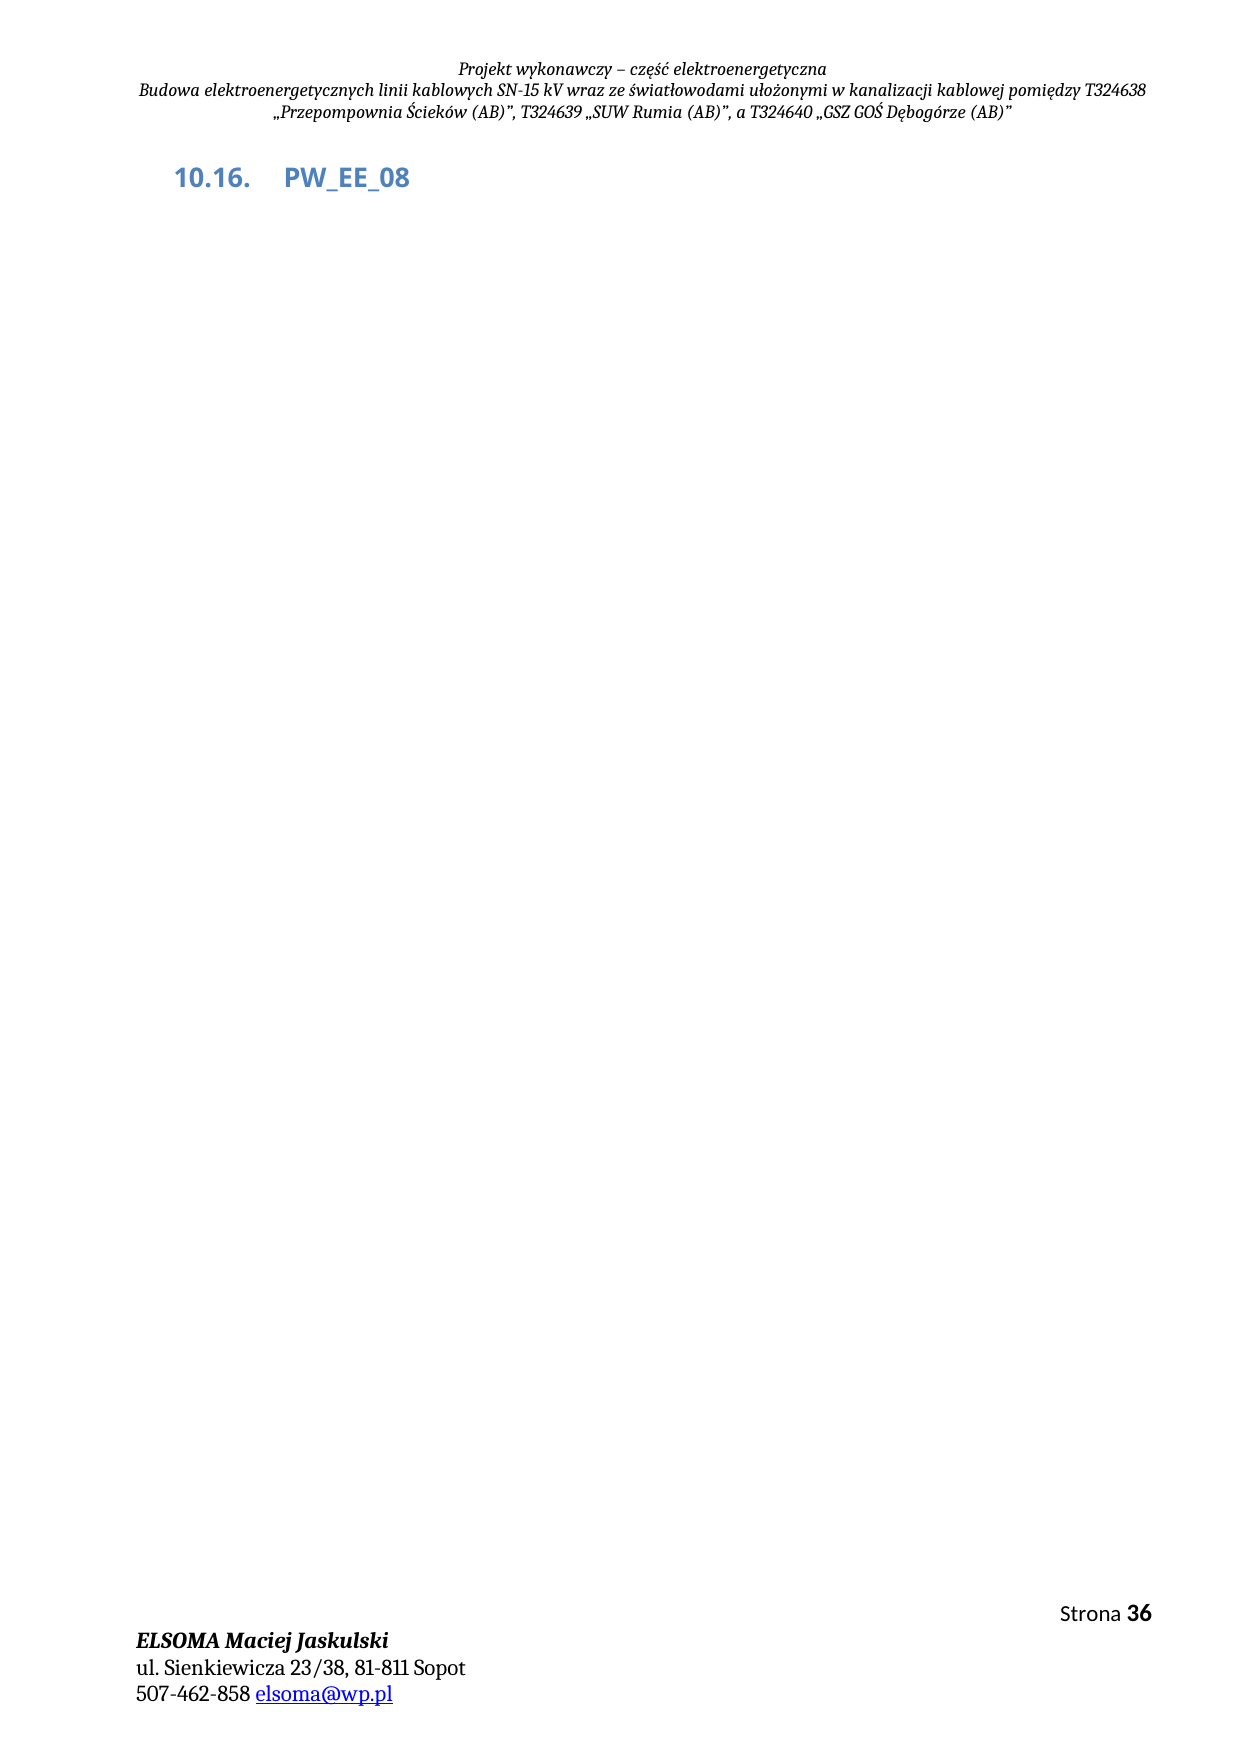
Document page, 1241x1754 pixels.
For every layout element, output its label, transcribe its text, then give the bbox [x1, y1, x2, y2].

subtitle PW_EE_08 [173, 158, 1152, 195]
